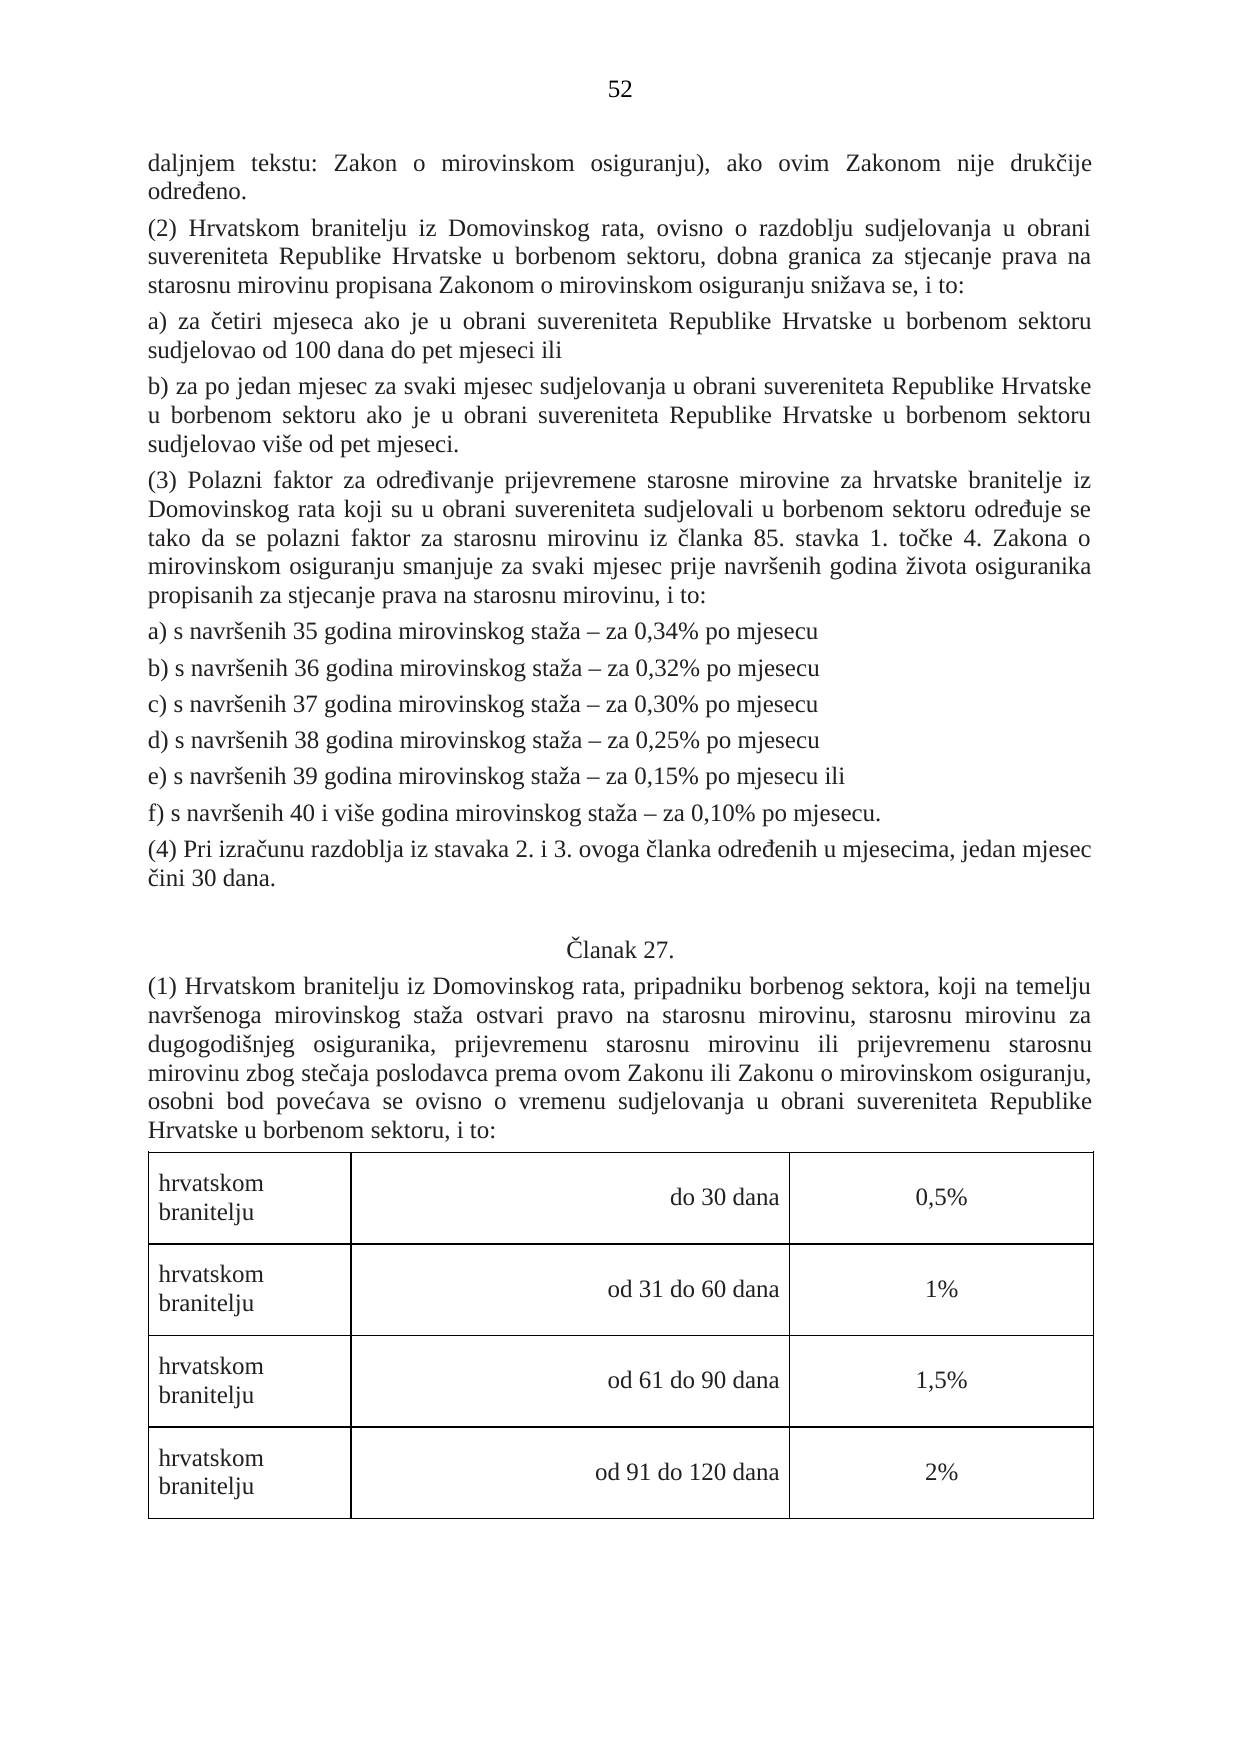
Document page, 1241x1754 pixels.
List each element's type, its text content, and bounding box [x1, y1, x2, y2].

text Članak 27. [148, 935, 1093, 964]
text d) s navršenih 38 godina mirovinskog staža – za 0,25% po mjesecu [148, 725, 1093, 754]
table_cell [149, 1428, 350, 1518]
text c) s navršenih 37 godina mirovinskog staža – za 0,30% po mjesecu [148, 689, 1093, 718]
text f) s navršenih 40 i više godina mirovinskog staža – za 0,10% po mjesecu. [148, 798, 1093, 826]
table_cell hrvatskom branitelju [149, 1245, 350, 1334]
table_header hrvatskom branitelju [149, 1153, 350, 1243]
table_cell od 61 do 90 dana [352, 1336, 789, 1426]
table_header 0,5% [790, 1153, 1093, 1243]
table_cell 1% [790, 1245, 1093, 1334]
text (4) Pri izračunu razdoblja iz stavaka 2. i 3. ovoga članka određenih u mjesecima, jedan mjesec čini 30 dana. [148, 834, 1093, 891]
table_cell 1,5% [790, 1336, 1093, 1426]
text a) za četiri mjeseca ako je u obrani suvereniteta Republike Hrvatske u borbenom sektoru sudjelovao od 100 dana do pet mjeseci ili [148, 306, 1093, 364]
table_cell od 31 do 60 dana [352, 1245, 789, 1334]
text (1) Hrvatskom branitelju iz Domovinskog rata, pripadniku borbenog sektora, koji na temelju navršenoga mirovinskog staža ostvari pravo na starosnu mirovinu, starosnu mirovinu za dugogodišnjeg osiguranika, prijevremenu starosnu mirovinu ili prijevremenu starosnu mirovinu zbog stečaja poslodavca prema ovom Zakonu ili Zakonu o mirovinskom osiguranju, osobni bod povećava se ovisno o vremenu sudjelovanja u obrani suvereniteta Republike Hrvatske u borbenom sektoru, i to: [148, 971, 1093, 1144]
text a) s navršenih 35 godina mirovinskog staža – za 0,34% po mjesecu [148, 616, 1093, 645]
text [148, 148, 1093, 205]
text (3) Polazni faktor za određivanje prijevremene starosne mirovine za hrvatske branitelje iz Domovinskog rata koji su u obrani suvereniteta sudjelovali u borbenom sektoru određuje se tako da se polazni faktor za starosnu mirovinu iz članka 85. stavka 1. točke 4. Zakona o mirovinskom osiguranju smanjuje za svaki mjesec prije navršenih godina života osiguranika propisanih za stjecanje prava na starosnu mirovinu, i to: [148, 465, 1093, 609]
text (2) Hrvatskom branitelju iz Domovinskog rata, ovisno o razdoblju sudjelovanja u obrani suvereniteta Republike Hrvatske u borbenom sektoru, dobna granica za stjecanje prava na starosnu mirovinu propisana Zakonom o mirovinskom osiguranju snižava se, i to: [148, 213, 1093, 299]
table_header do 30 dana [352, 1153, 789, 1243]
text b) s navršenih 36 godina mirovinskog staža – za 0,32% po mjesecu [148, 653, 1093, 681]
table_cell od 91 do 120 dana [352, 1428, 789, 1518]
text b) za po jedan mjesec za svaki mjesec sudjelovanja u obrani suvereniteta Republike Hrvatske u borbenom sektoru ako je u obrani suvereniteta Republike Hrvatske u borbenom sektoru sudjelovao više od pet mjeseci. [148, 371, 1093, 458]
table_cell 2% [790, 1428, 1093, 1518]
text e) s navršenih 39 godina mirovinskog staža – za 0,15% po mjesecu ili [148, 761, 1093, 790]
table_cell hrvatskom branitelju [149, 1336, 350, 1426]
